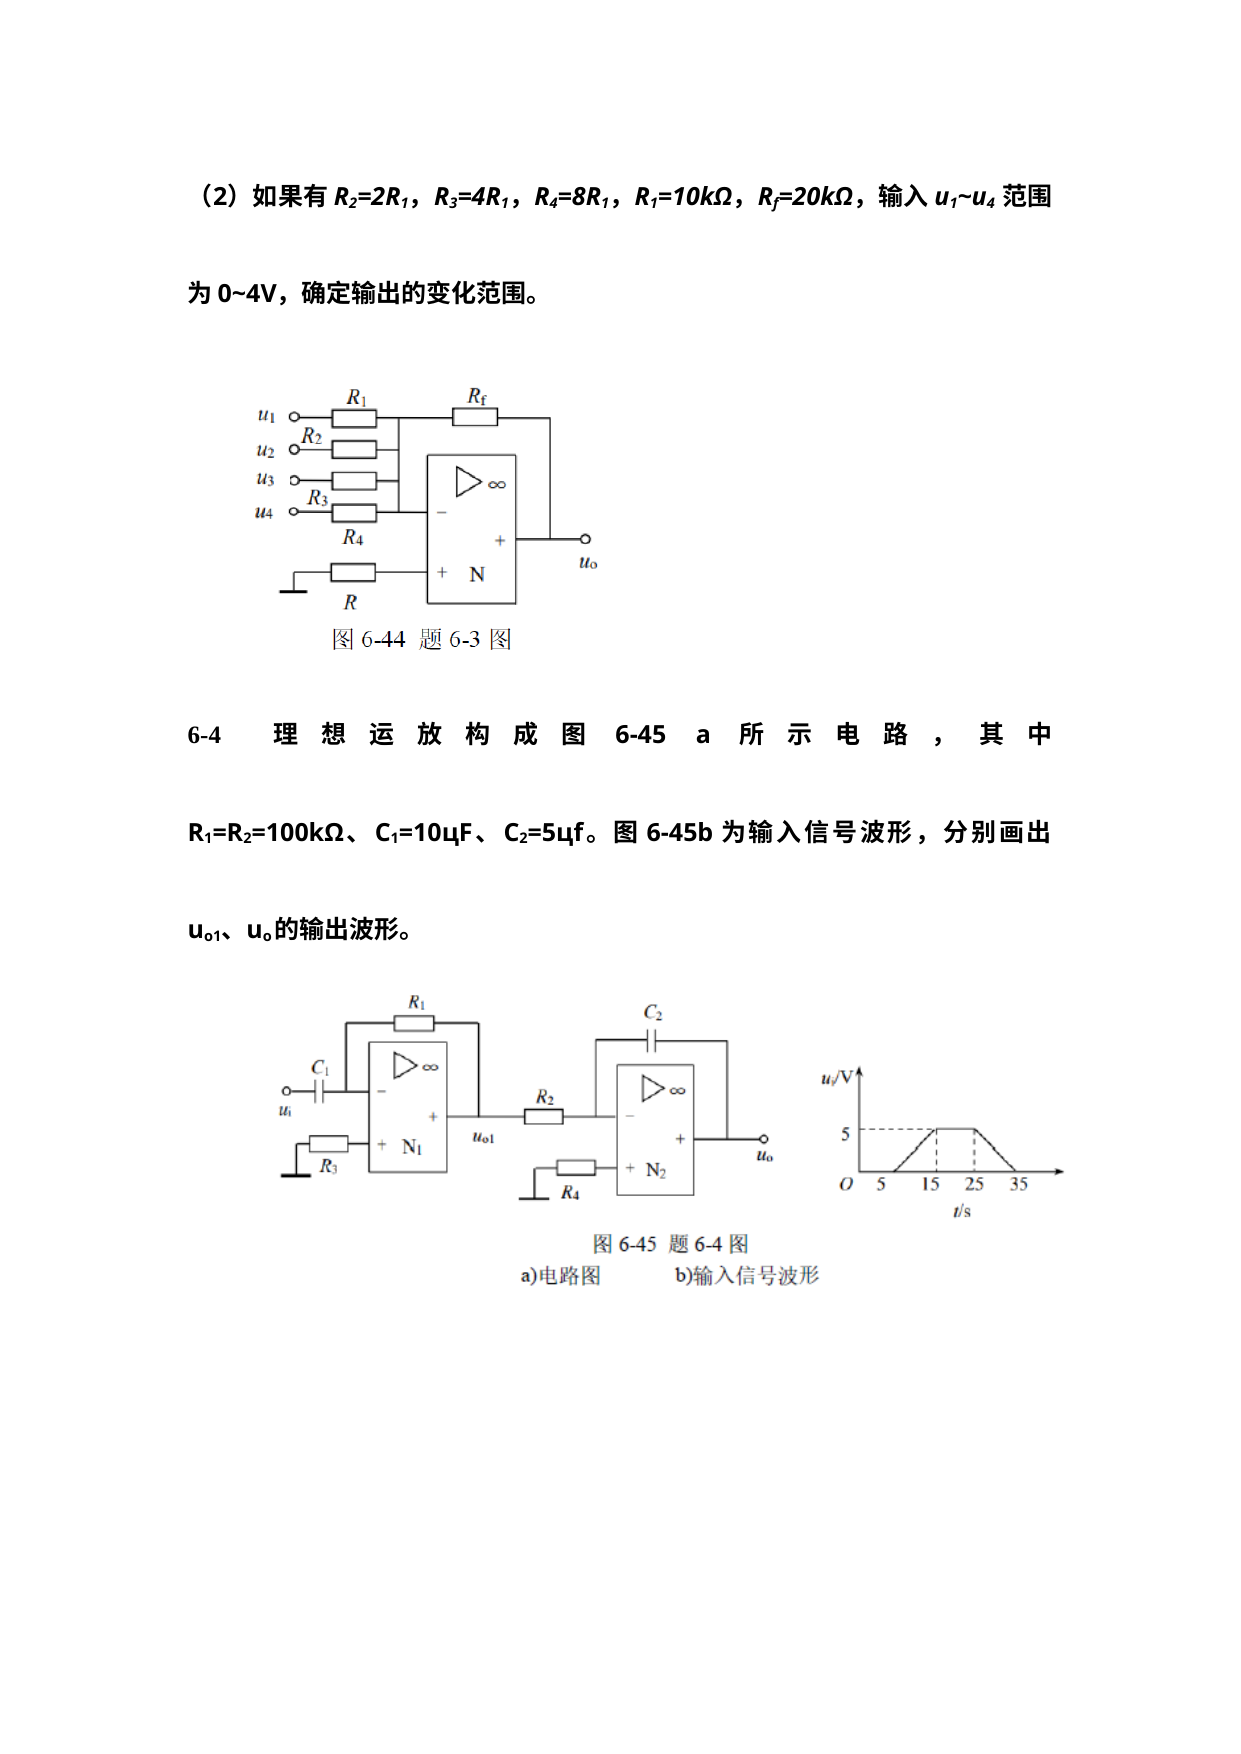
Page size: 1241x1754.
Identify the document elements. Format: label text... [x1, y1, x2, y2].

text 6-4 理想运放构成图6-45 a所示电路，其中R1=R2=100kΩ、C1=10цF、C2=5цf。图6-45b为输入信号波形，分别画出uo1、uo的输出波形。 [187, 700, 1053, 960]
picture [187, 978, 1103, 1294]
picture [187, 342, 658, 654]
text （2）如果有R2=2R1，R3=4R1，R4=8R1，R1=10kΩ，Rf=20kΩ，输入u1~u4 范围为0~4V，确定输出的变化范围。 [187, 162, 1053, 324]
